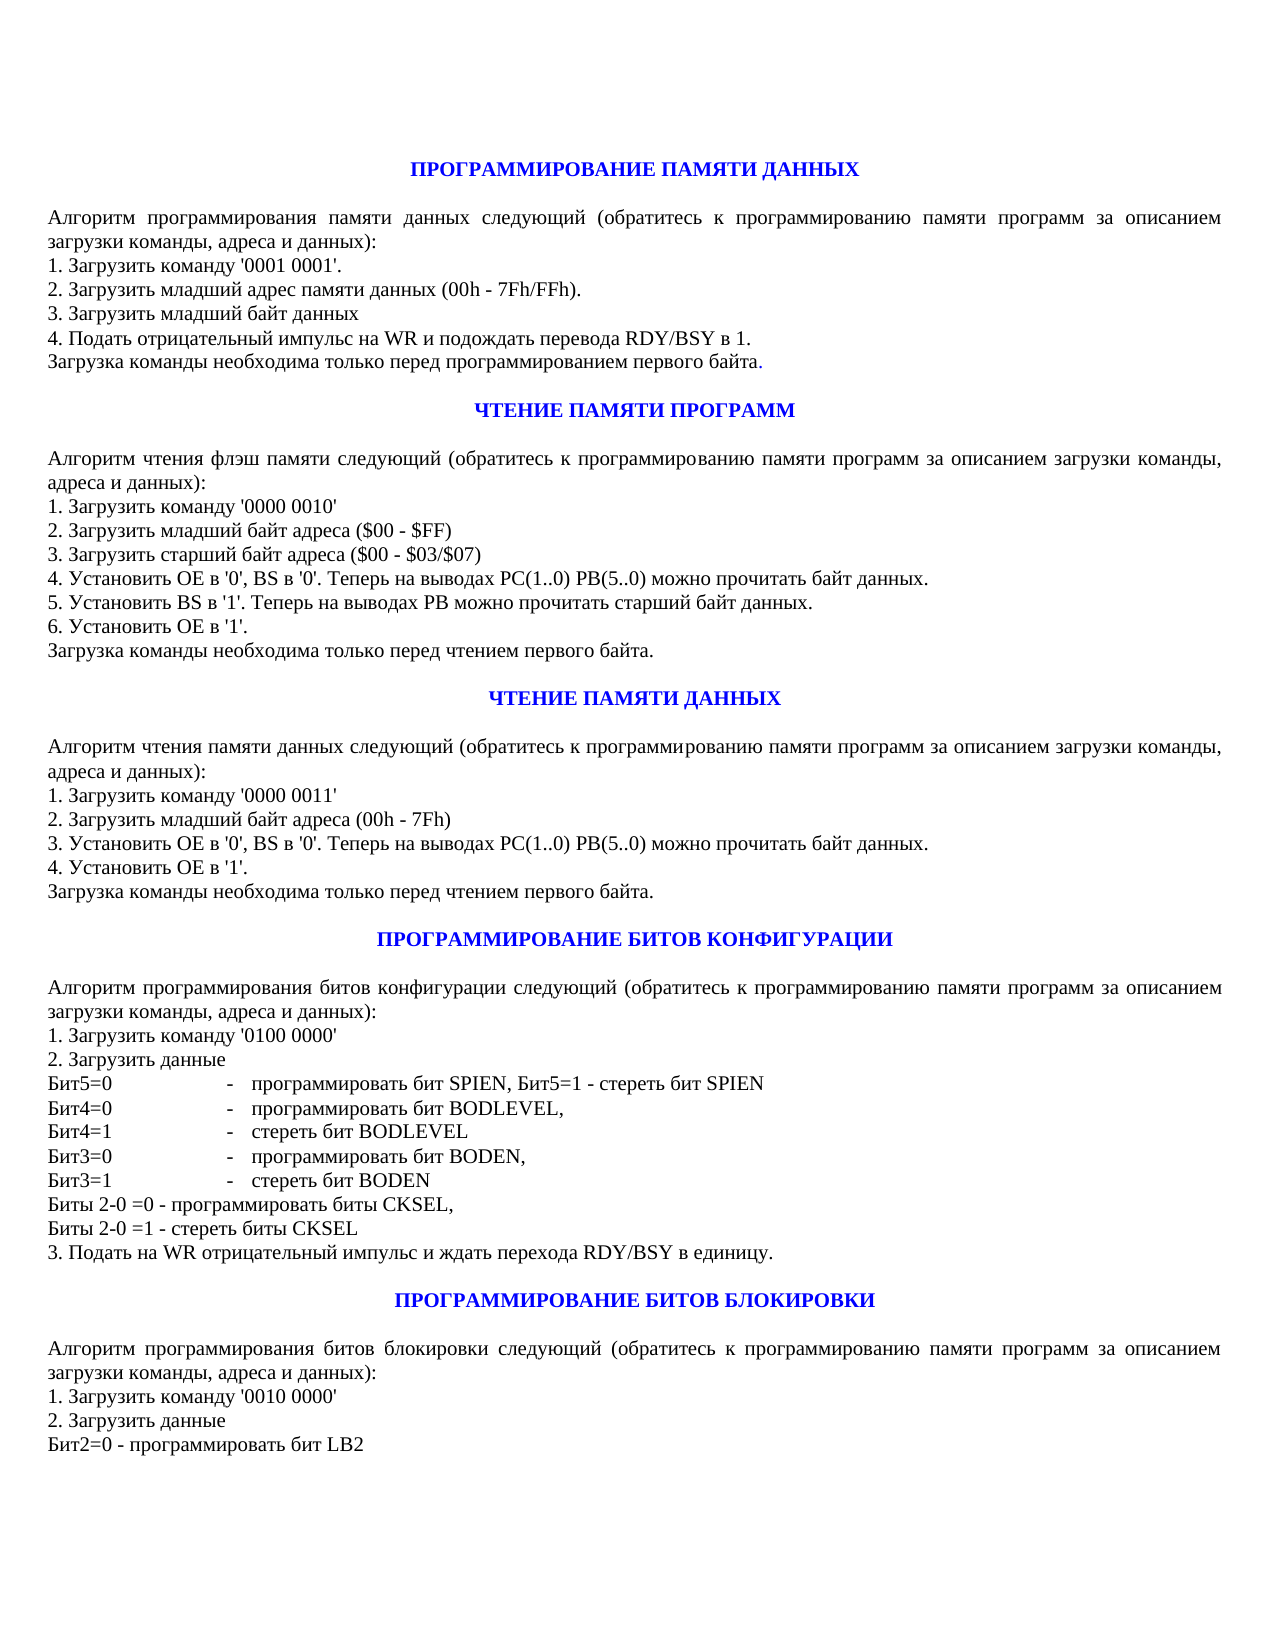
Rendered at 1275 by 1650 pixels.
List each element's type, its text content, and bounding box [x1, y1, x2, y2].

text 1. Загрузить команду '0100 0000' [47, 1023, 1222, 1047]
text 4. Установить OE в '0', BS в '0'. Теперь на выводах PC(1..0) PB(5..0) можно прочитать байт данных. [47, 566, 1222, 590]
text Загрузка команды необходима только перед программированием первого байта. [47, 349, 1222, 373]
text Алгоритм программирования битов блокировки следующий (обратитесь к программированию памяти программ за описанием загрузки команды, адреса и данных): [47, 1336, 1222, 1384]
text 5. Установить BS в '1'. Теперь на выводах PB можно прочитать старший байт данных. [47, 590, 1222, 614]
text ПРОГРАММИРОВАНИЕ БИТОВ КОНФИГУРАЦИИ [47, 927, 1222, 951]
text 1. Загрузить команду '0010 0000' [47, 1384, 1222, 1408]
text Алгоритм чтения памяти данных следующий (обратитесь к программированию памяти программ за описанием загрузки команды, адреса и данных): [47, 734, 1222, 783]
text Загрузка команды необходима только перед чтением первого байта. [47, 638, 1222, 662]
text 1. Загрузить команду '0000 0010' [47, 494, 1222, 518]
text 3. Загрузить старший байт адреса ($00 - $03/$07) [47, 542, 1222, 566]
text 2. Загрузить младший байт адреса (00h - 7Fh) [47, 807, 1222, 831]
text Бит4=1 - стереть бит BODLEVEL [47, 1119, 1222, 1143]
text ПРОГРАММИРОВАНИЕ БИТОВ БЛОКИРОВКИ [47, 1288, 1222, 1312]
text 1. Загрузить команду '0000 0011' [47, 783, 1222, 807]
text Бит3=0 - программировать бит BODEN, [47, 1143, 1222, 1168]
text Бит3=1 - стереть бит BODEN [47, 1168, 1222, 1192]
text Алгоритм чтения флэш памяти следующий (обратитесь к программированию памяти программ за описанием загрузки команды, адреса и данных): [47, 446, 1222, 494]
text Алгоритм программирования памяти данных следующий (обратитесь к программированию памяти программ за описанием загрузки команды, адреса и данных): [47, 205, 1222, 253]
text 3. Подать на WR отрицательный импульс и ждать перехода RDY/BSY в единицу. [47, 1240, 1222, 1264]
text 2. Загрузить младший байт адреса ($00 - $FF) [47, 518, 1222, 542]
text 4. Подать отрицательный импульс на WR и подождать перевода RDY/BSY в 1. [47, 325, 1222, 349]
text Бит5=0 - программировать бит SPIEN, Бит5=1 - стереть бит SPIEN [47, 1071, 1222, 1095]
text 6. Установить OE в '1'. [47, 614, 1222, 638]
text 2. Загрузить младший адрес памяти данных (00h - 7Fh/FFh). [47, 277, 1222, 301]
text ЧТЕНИЕ ПАМЯТИ ПРОГРАММ [47, 398, 1222, 422]
text 4. Установить OE в '1'. [47, 855, 1222, 879]
text ПРОГРАММИРОВАНИЕ ПАМЯТИ ДАННЫХ [47, 157, 1222, 181]
text Бит2=0 - программировать бит LB2 [47, 1432, 1222, 1456]
text 2. Загрузить данные [47, 1047, 1222, 1071]
text 1. Загрузить команду '0001 0001'. [47, 253, 1222, 277]
text ЧТЕНИЕ ПАМЯТИ ДАННЫХ [47, 686, 1222, 710]
text 3. Загрузить младший байт данных [47, 301, 1222, 325]
text Алгоритм программирования битов конфигурации следующий (обратитесь к программированию памяти программ за описанием загрузки команды, адреса и данных): [47, 975, 1222, 1023]
text Биты 2-0 =1 - стереть биты CKSEL [47, 1216, 1222, 1240]
text 3. Установить OE в '0', BS в '0'. Теперь на выводах PC(1..0) PB(5..0) можно прочитать байт данных. [47, 831, 1222, 855]
text Биты 2-0 =0 - программировать биты CKSEL, [47, 1192, 1222, 1216]
text Загрузка команды необходима только перед чтением первого байта. [47, 879, 1222, 903]
text 2. Загрузить данные [47, 1408, 1222, 1432]
text Бит4=0 - программировать бит BODLEVEL, [47, 1095, 1222, 1119]
